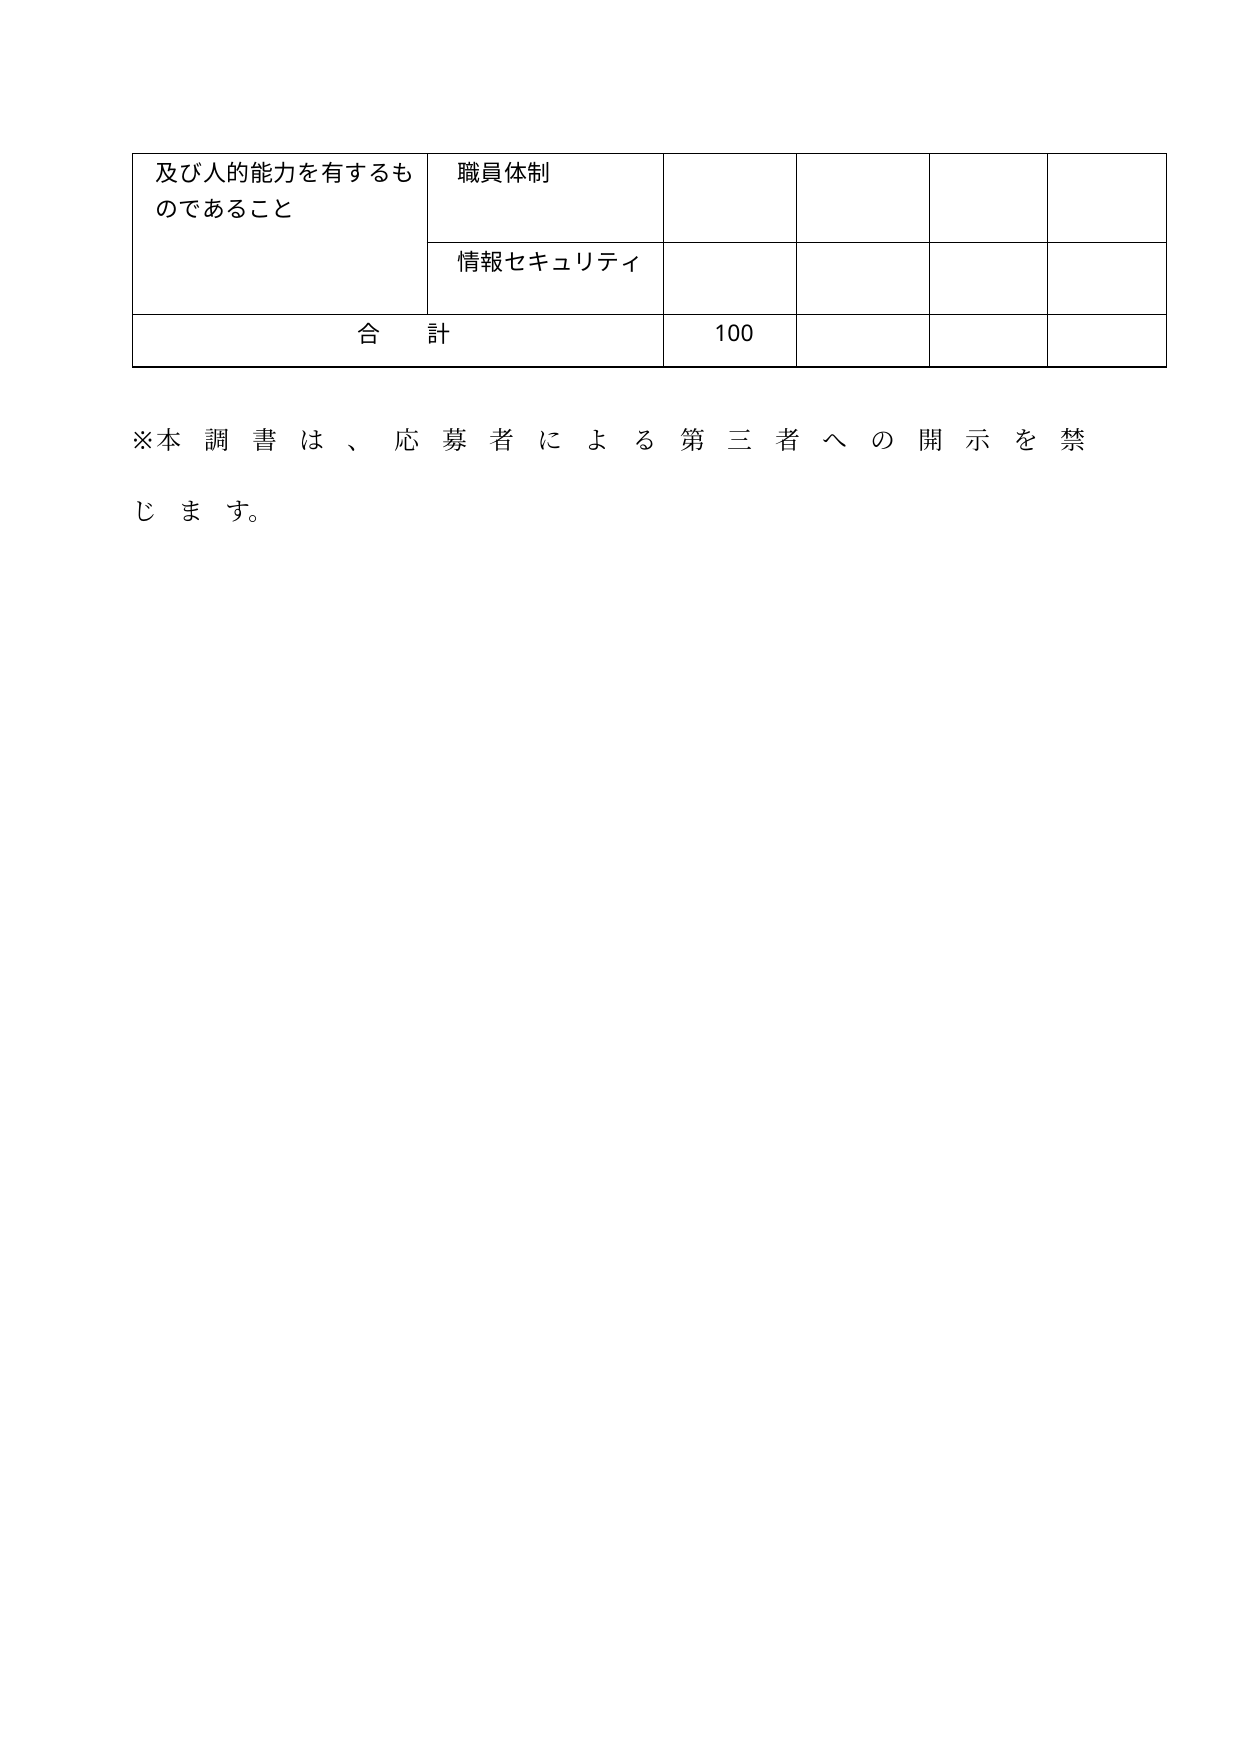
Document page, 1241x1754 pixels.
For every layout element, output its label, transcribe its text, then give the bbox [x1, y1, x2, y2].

table_cell 合 計 [133, 315, 663, 366]
table_cell 職員体制 [428, 154, 663, 242]
table_cell [1048, 154, 1166, 242]
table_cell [133, 154, 427, 314]
table_cell 100 [664, 315, 796, 366]
table_cell [664, 243, 796, 314]
table_cell [930, 154, 1047, 242]
table_cell [1048, 243, 1166, 314]
table_cell [930, 315, 1047, 366]
table_cell [930, 243, 1047, 314]
table_cell [664, 154, 796, 242]
table_cell [1048, 315, 1166, 366]
table_cell 情報セキュリティ [428, 243, 663, 314]
table_cell [797, 243, 929, 314]
text ※本調書は、応募者による第三者への開示を禁じます。 [132, 403, 1108, 545]
table_cell [797, 315, 929, 366]
table_cell [797, 154, 929, 242]
